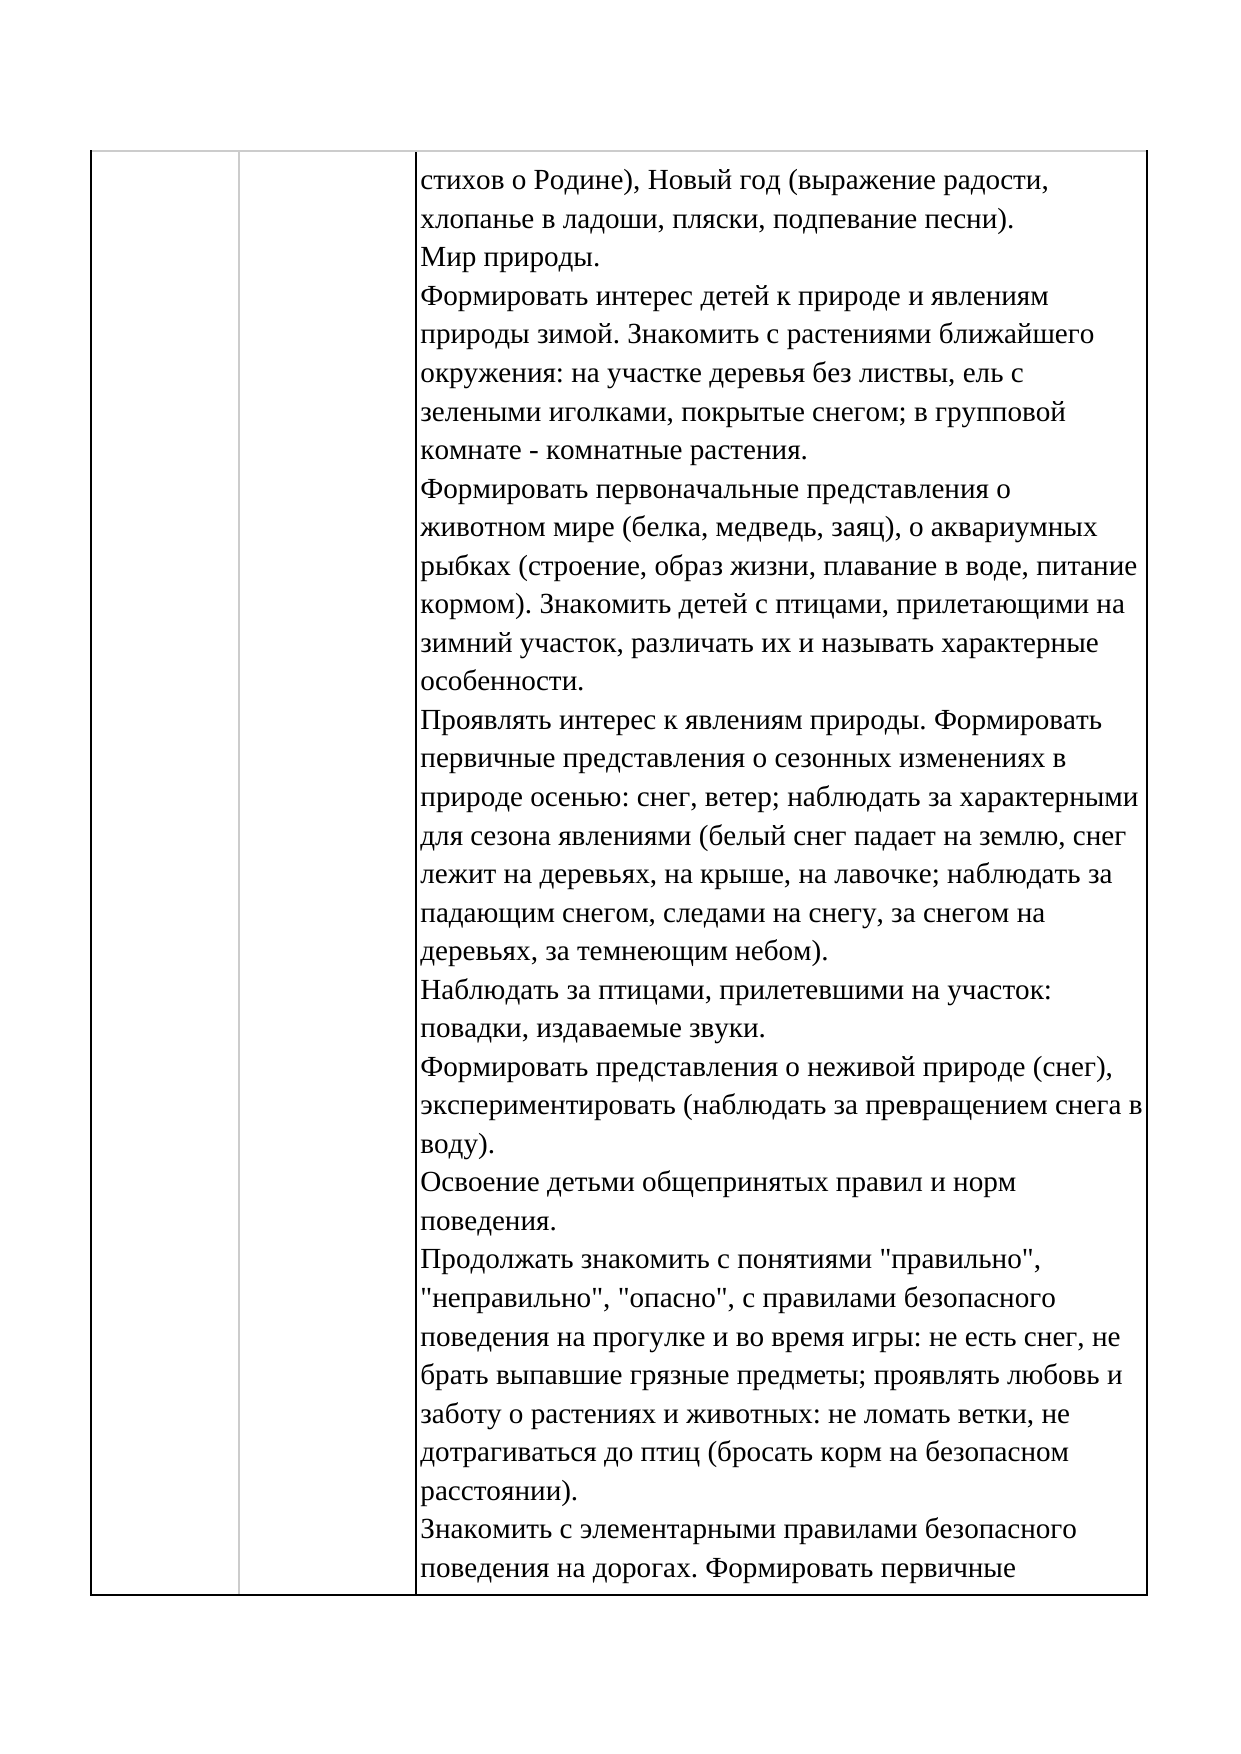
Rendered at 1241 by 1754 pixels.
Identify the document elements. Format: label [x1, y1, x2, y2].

table_cell [240, 152, 415, 1594]
table_cell [417, 152, 1146, 1594]
